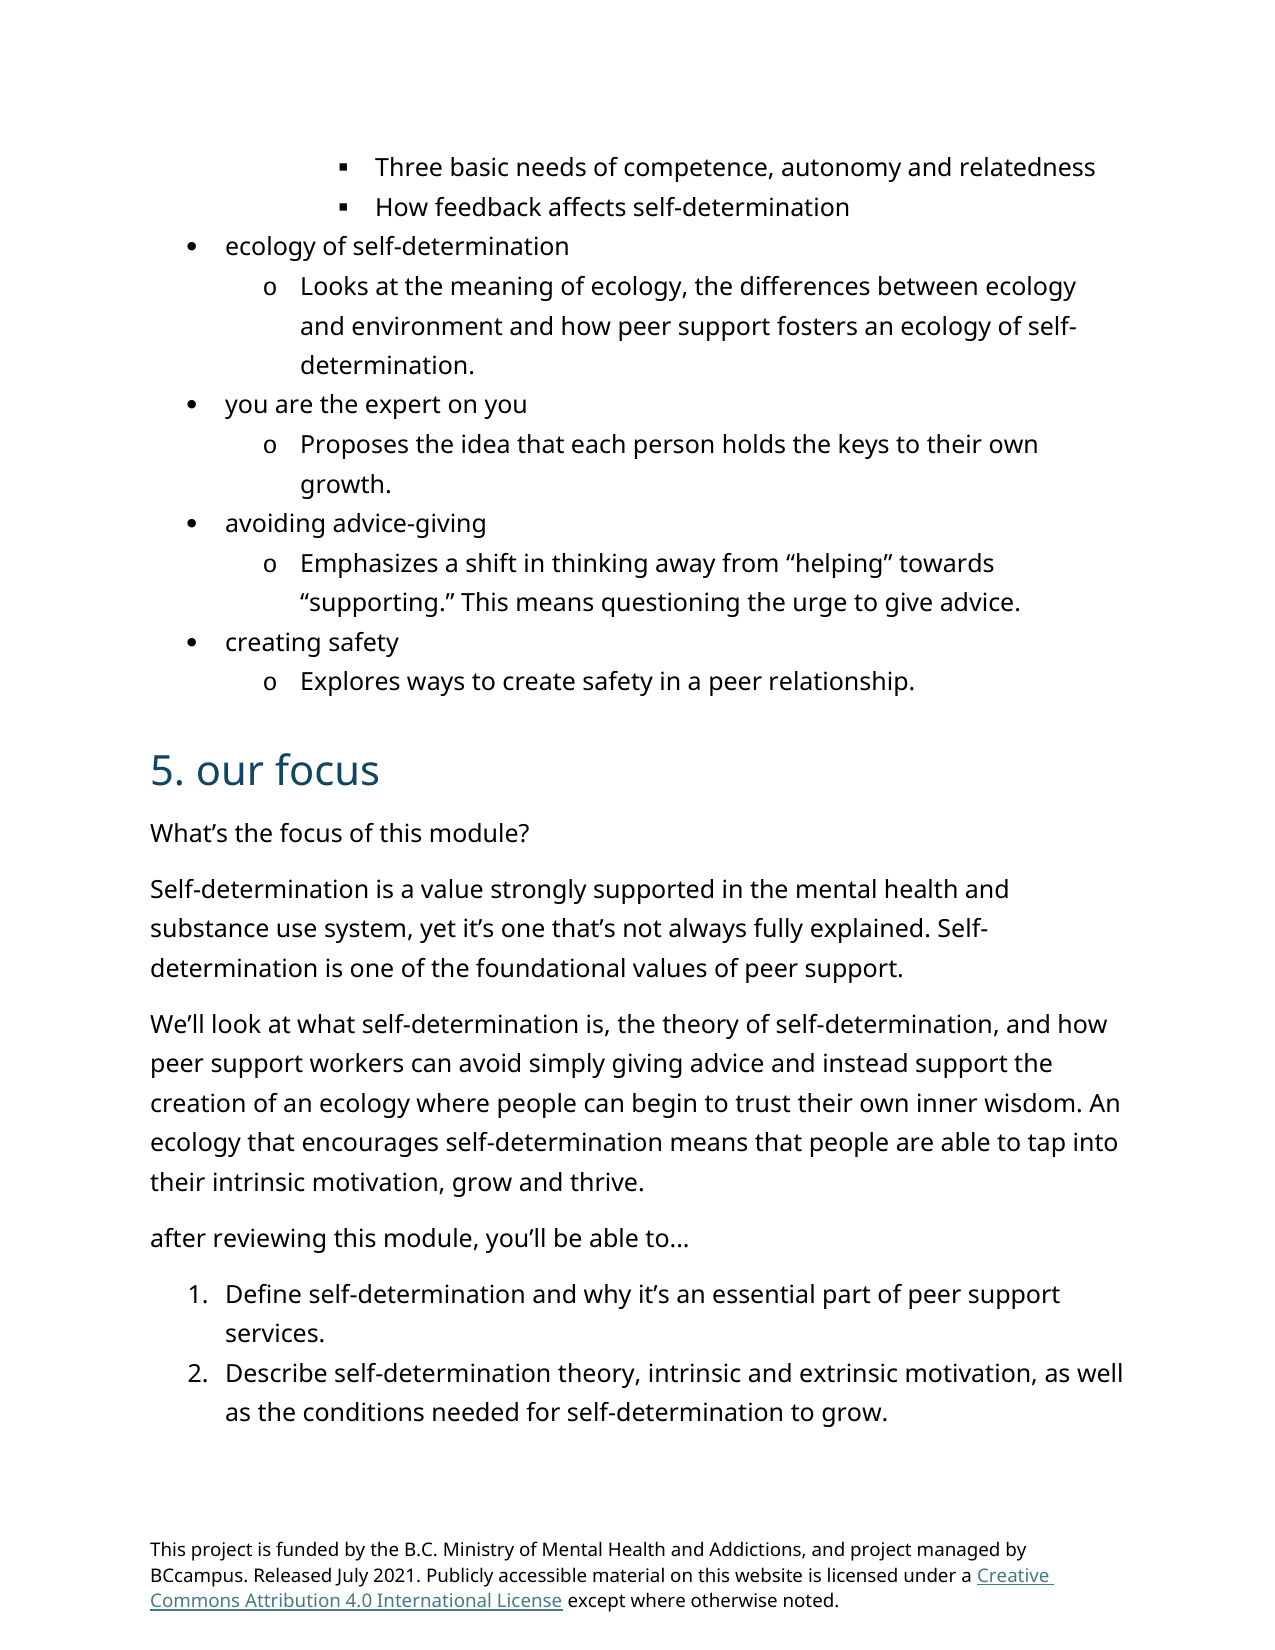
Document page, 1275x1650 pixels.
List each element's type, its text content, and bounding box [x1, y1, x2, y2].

list creating safety [187, 624, 1125, 658]
text We’ll look at what self-determination is, the theory of self-determination, and how peer support workers can avoid simply giving advice and instead support the creation of an ecology where people can begin to trust their own inner wisdom. An ecology that encourages self-determination means that people are able to tap into their intrinsic motivation, grow and thrive. [150, 1006, 1125, 1198]
list How feedback affects self-determination [337, 189, 1125, 223]
list avoiding advice-giving [187, 506, 1125, 540]
text after reviewing this module, you’ll be able to... [150, 1221, 1125, 1254]
list you are the expert on you [187, 387, 1125, 421]
list Proposes the idea that each person holds the keys to their own growth. [262, 427, 1125, 500]
list Explores ways to create safety in a peer relationship. [262, 664, 1125, 698]
text Self-determination is a value strongly supported in the mental health and substance use system, yet it’s one that’s not always fully explained. Self-determination is one of the foundational values of peer support. [150, 871, 1125, 984]
text What’s the focus of this module? [150, 815, 1125, 849]
list Describe self-determination theory, intrinsic and extrinsic motivation, as well as the conditions needed for self-determination to grow. [187, 1356, 1125, 1429]
subtitle 5. our focus [150, 741, 1125, 798]
list Emphasizes a shift in thinking away from “helping” towards “supporting.” This means questioning the urge to give advice. [262, 545, 1125, 619]
list ecology of self-determination [187, 229, 1125, 263]
list Three basic needs of competence, autonomy and relatedness [337, 150, 1125, 184]
list Looks at the meaning of ecology, the differences between ecology and environment and how peer support fosters an ecology of self-determination. [262, 268, 1125, 382]
list Define self-determination and why it’s an essential part of peer support services. [187, 1277, 1125, 1350]
